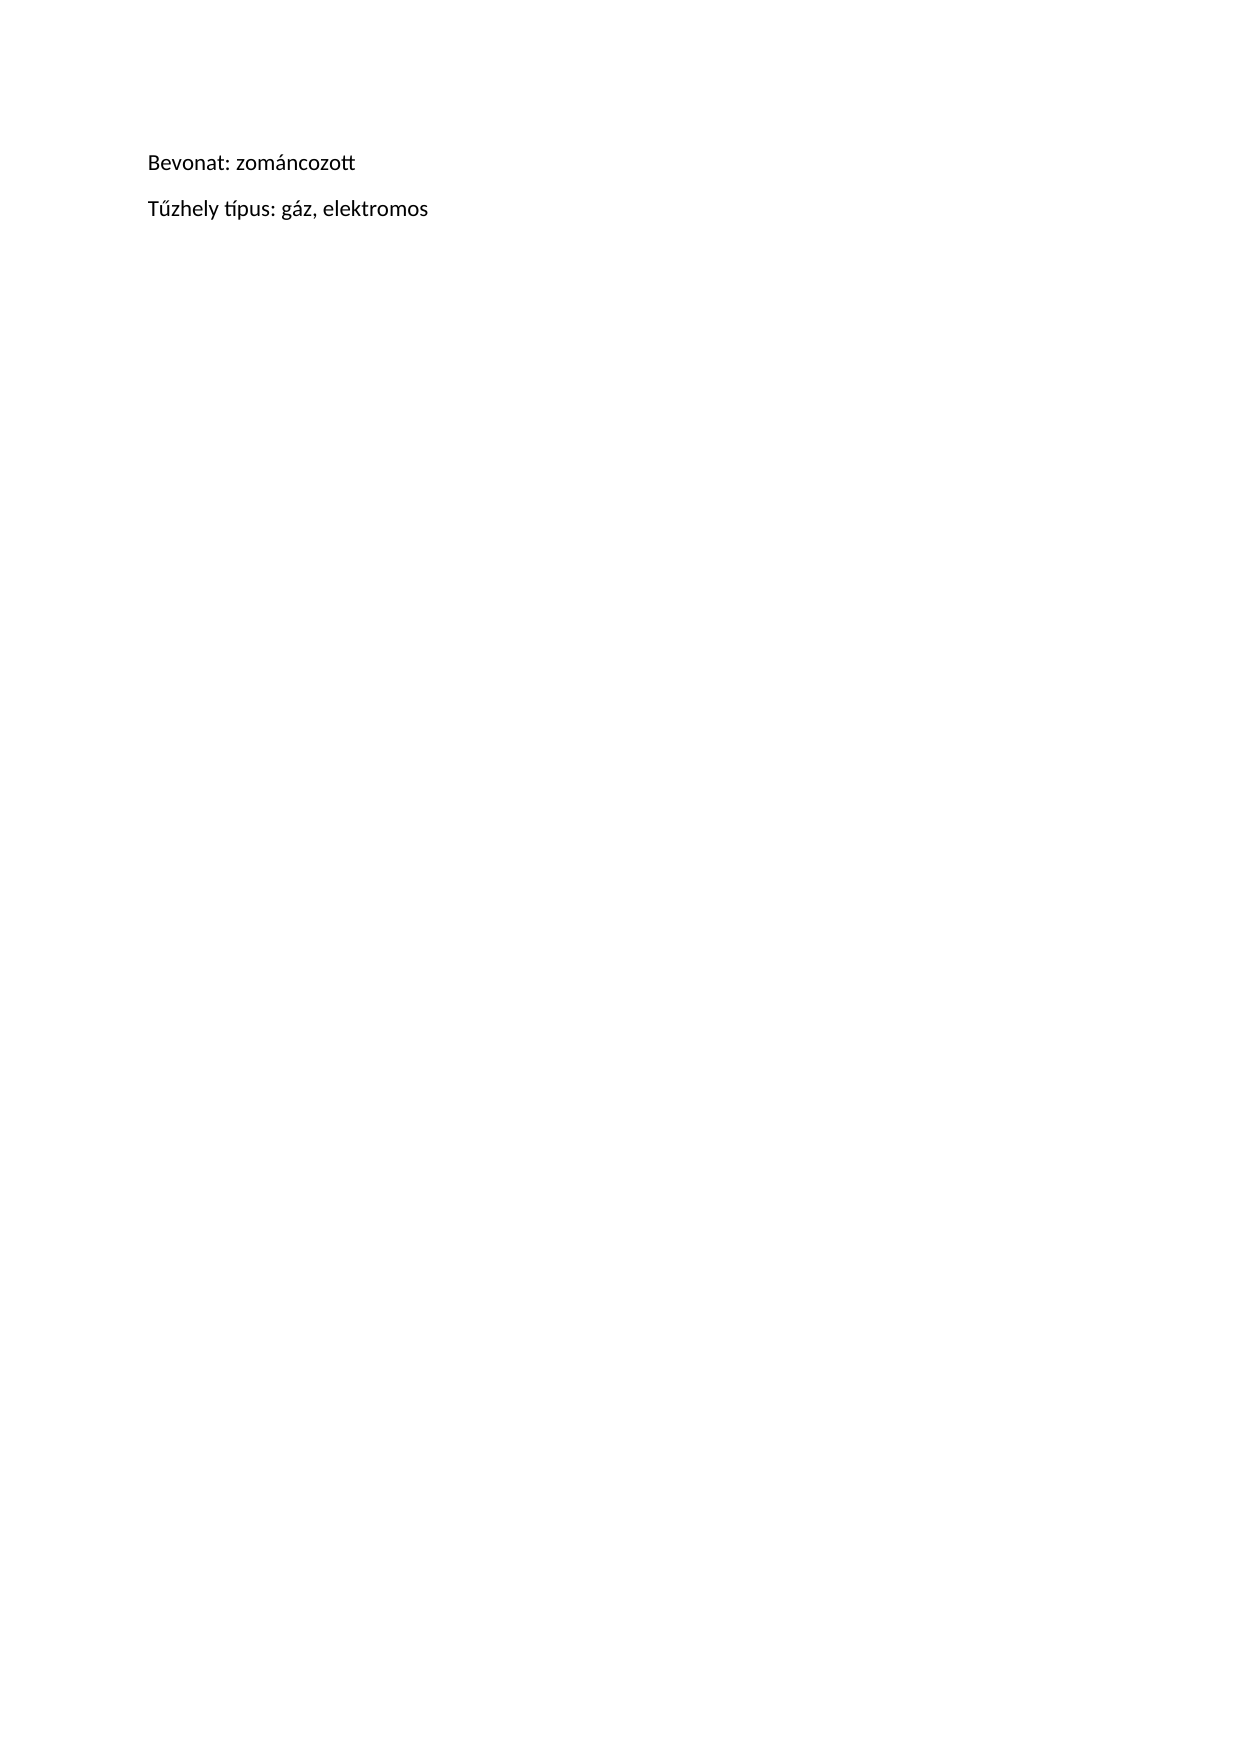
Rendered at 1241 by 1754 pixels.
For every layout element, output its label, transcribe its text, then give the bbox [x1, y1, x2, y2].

text Tűzhely típus: gáz, elektromos [148, 194, 1093, 222]
text Bevonat: zománcozott [148, 148, 1093, 176]
